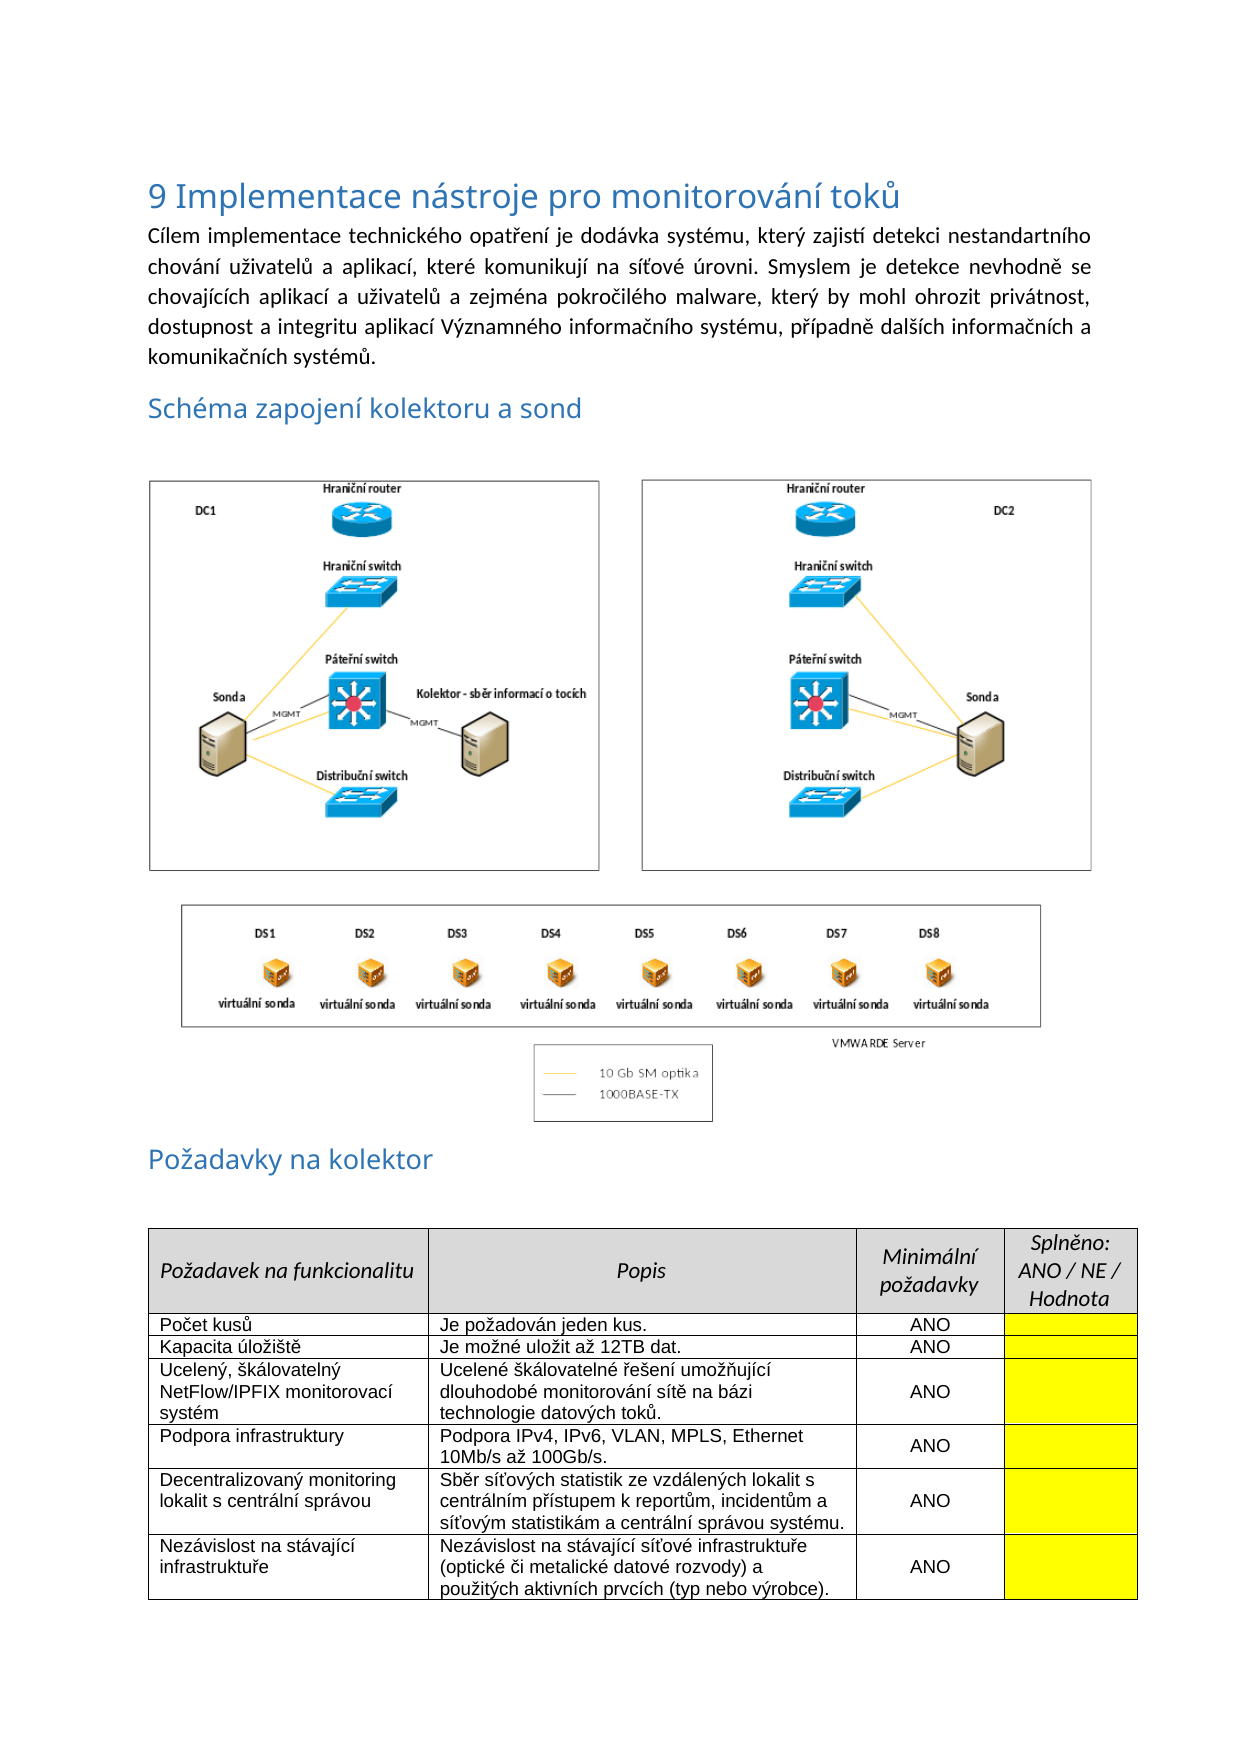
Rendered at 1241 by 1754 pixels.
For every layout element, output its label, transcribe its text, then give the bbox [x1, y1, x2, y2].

table_cell Kapacita úložiště [149, 1336, 428, 1358]
subtitle 9 Implementace nástroje pro monitorování toků [148, 173, 1093, 218]
table_cell [1005, 1336, 1137, 1358]
table_cell Podpora IPv4, IPv6, VLAN, MPLS, Ethernet 10Mb/s až 100Gb/s. [429, 1425, 856, 1468]
table_cell ANO [857, 1425, 1004, 1468]
table_cell Počet kusů [149, 1314, 428, 1335]
table_cell Je požadován jeden kus. [429, 1314, 856, 1335]
table_cell Nezávislost na stávající síťové infrastruktuře (optické či metalické datové rozvody) a použitých aktivních prvcích (typ nebo výrobce). [429, 1535, 856, 1599]
table_cell Decentralizovaný monitoring lokalit s centrální správou [149, 1469, 428, 1533]
subtitle Schéma zapojení kolektoru a sond [148, 389, 1093, 426]
table_cell ANO [857, 1359, 1004, 1423]
table_cell [1005, 1359, 1137, 1423]
table_cell [1005, 1469, 1137, 1533]
text Cílem implementace technického opatření je dodávka systému, který zajistí detekci nestandartního chování uživatelů a aplikací, které komunikují na síťové úrovni. Smyslem je detekce nevhodně se chovajících aplikací a uživatelů a zejména pokročilého malware, který by mohl ohrozit privátnost, dostupnost a integritu aplikací Významného informačního systému, případně dalších informačních a komunikačních systémů. [148, 222, 1093, 370]
table_cell ANO [857, 1314, 1004, 1335]
table_cell ANO [857, 1469, 1004, 1533]
table_cell [1005, 1425, 1137, 1468]
table_cell [1005, 1535, 1137, 1599]
table_cell Je možné uložit až 12TB dat. [429, 1336, 856, 1358]
table_cell Sběr síťových statistik ze vzdálených lokalit s centrálním přístupem k reportům, incidentům a síťovým statistikám a centrální správou systému. [429, 1469, 856, 1533]
table_cell Ucelený, škálovatelný NetFlow/IPFIX monitorovací systém [149, 1359, 428, 1423]
table_header Splněno: ANO / NE / Hodnota [1005, 1229, 1137, 1313]
table_cell Nezávislost na stávající infrastruktuře [149, 1535, 428, 1599]
table_cell [1005, 1314, 1137, 1335]
subtitle Požadavky na kolektor [148, 1141, 1093, 1178]
table_cell Ucelené škálovatelné řešení umožňující dlouhodobé monitorování sítě na bázi technologie datových toků. [429, 1359, 856, 1423]
table_header Požadavek na funkcionalitu [149, 1229, 428, 1313]
table_cell ANO [857, 1535, 1004, 1599]
table_header Popis [429, 1229, 856, 1313]
table_header Minimální požadavky [857, 1229, 1004, 1313]
table_cell ANO [857, 1336, 1004, 1358]
table_cell Podpora infrastruktury [149, 1425, 428, 1468]
